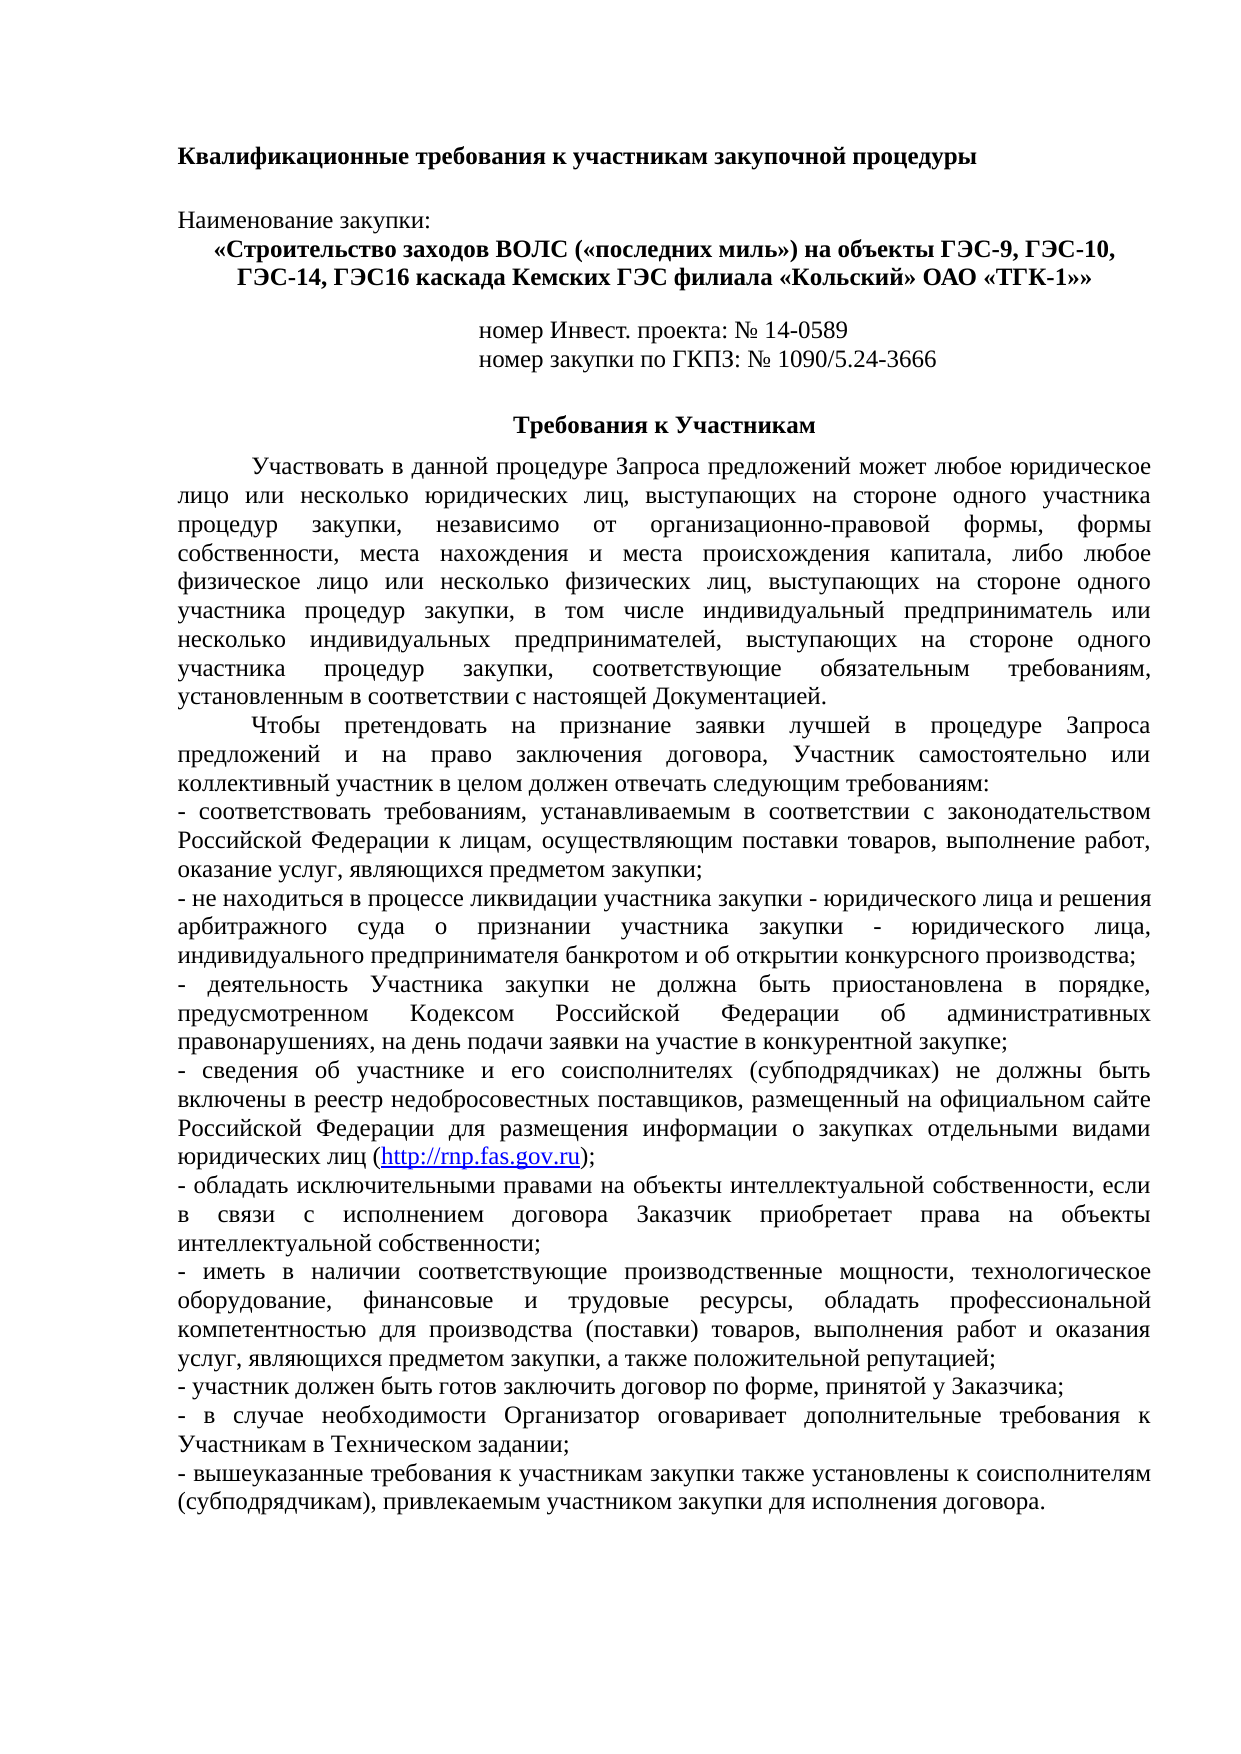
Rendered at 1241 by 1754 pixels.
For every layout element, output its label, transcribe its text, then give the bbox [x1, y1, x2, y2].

text Участвовать в данной процедуре Запроса предложений может любое юридическое лицо или несколько юридических лиц, выступающих на стороне одного участника процедур закупки, независимо от организационно-правовой формы, формы собственности, места нахождения и места происхождения капитала, либо любое физическое лицо или несколько физических лиц, выступающих на стороне одного участника процедур закупки, в том числе индивидуальный предприниматель или несколько индивидуальных предпринимателей, выступающих на стороне одного участника процедур закупки, соответствующие обязательным требованиям, установленным в соответствии с настоящей Документацией. [177, 451, 1152, 710]
text - сведения об участнике и его соисполнителях (субподрядчиках) не должны быть включены в реестр недобросовестных поставщиков, размещенный на официальном сайте Российской Федерации для размещения информации о закупках отдельными видами юридических лиц (http://rnp.fas.gov.ru); [177, 1055, 1152, 1170]
text Квалификационные требования к участникам закупочной процедуры [177, 118, 1152, 176]
text - не находиться в процессе ликвидации участника закупки - юридического лица и решения арбитражного суда о признании участника закупки - юридического лица, индивидуального предпринимателя банкротом и об открытии конкурсного производства; [177, 883, 1152, 969]
text - в случае необходимости Организатор оговаривает дополнительные требования к Участникам в Техническом задании; [177, 1400, 1152, 1458]
text ГЭС-14, ГЭС16 каскада Кемских ГЭС филиала «Кольский» ОАО «ТГК-1»» [177, 262, 1152, 291]
text - деятельность Участника закупки не должна быть приостановлена в порядке, предусмотренном Кодексом Российской Федерации об административных правонарушениях, на день подачи заявки на участие в конкурентной закупке; [177, 969, 1152, 1055]
text «Строительство заходов ВОЛС («последних миль») на объекты ГЭС-9, ГЭС-10, [177, 234, 1152, 262]
text - соответствовать требованиям, устанавливаемым в соответствии с законодательством Российской Федерации к лицам, осуществляющим поставки товаров, выполнение работ, оказание услуг, являющихся предметом закупки; [177, 796, 1152, 883]
text номер Инвест. проекта: № 14-0589 [472, 315, 1152, 344]
text - вышеуказанные требования к участникам закупки также установлены к соисполнителям (субподрядчикам), привлекаемым участником закупки для исполнения договора. [177, 1458, 1152, 1515]
text номер закупки по ГКПЗ: № 1090/5.24-3666 [472, 344, 1152, 373]
list Требования к Участникам [177, 410, 1152, 439]
text - иметь в наличии соответствующие производственные мощности, технологическое оборудование, финансовые и трудовые ресурсы, обладать профессиональной компетентностью для производства (поставки) товаров, выполнения работ и оказания услуг, являющихся предметом закупки, а также положительной репутацией; [177, 1256, 1152, 1371]
text Наименование закупки: [177, 205, 1152, 234]
text - участник должен быть готов заключить договор по форме, принятой у Заказчика; [177, 1371, 1152, 1400]
text Чтобы претендовать на признание заявки лучшей в процедуре Запроса предложений и на право заключения договора, Участник самостоятельно или коллективный участник в целом должен отвечать следующим требованиям: [177, 710, 1152, 796]
text - обладать исключительными правами на объекты интеллектуальной собственности, если в связи с исполнением договора Заказчик приобретает права на объекты интеллектуальной собственности; [177, 1170, 1152, 1256]
